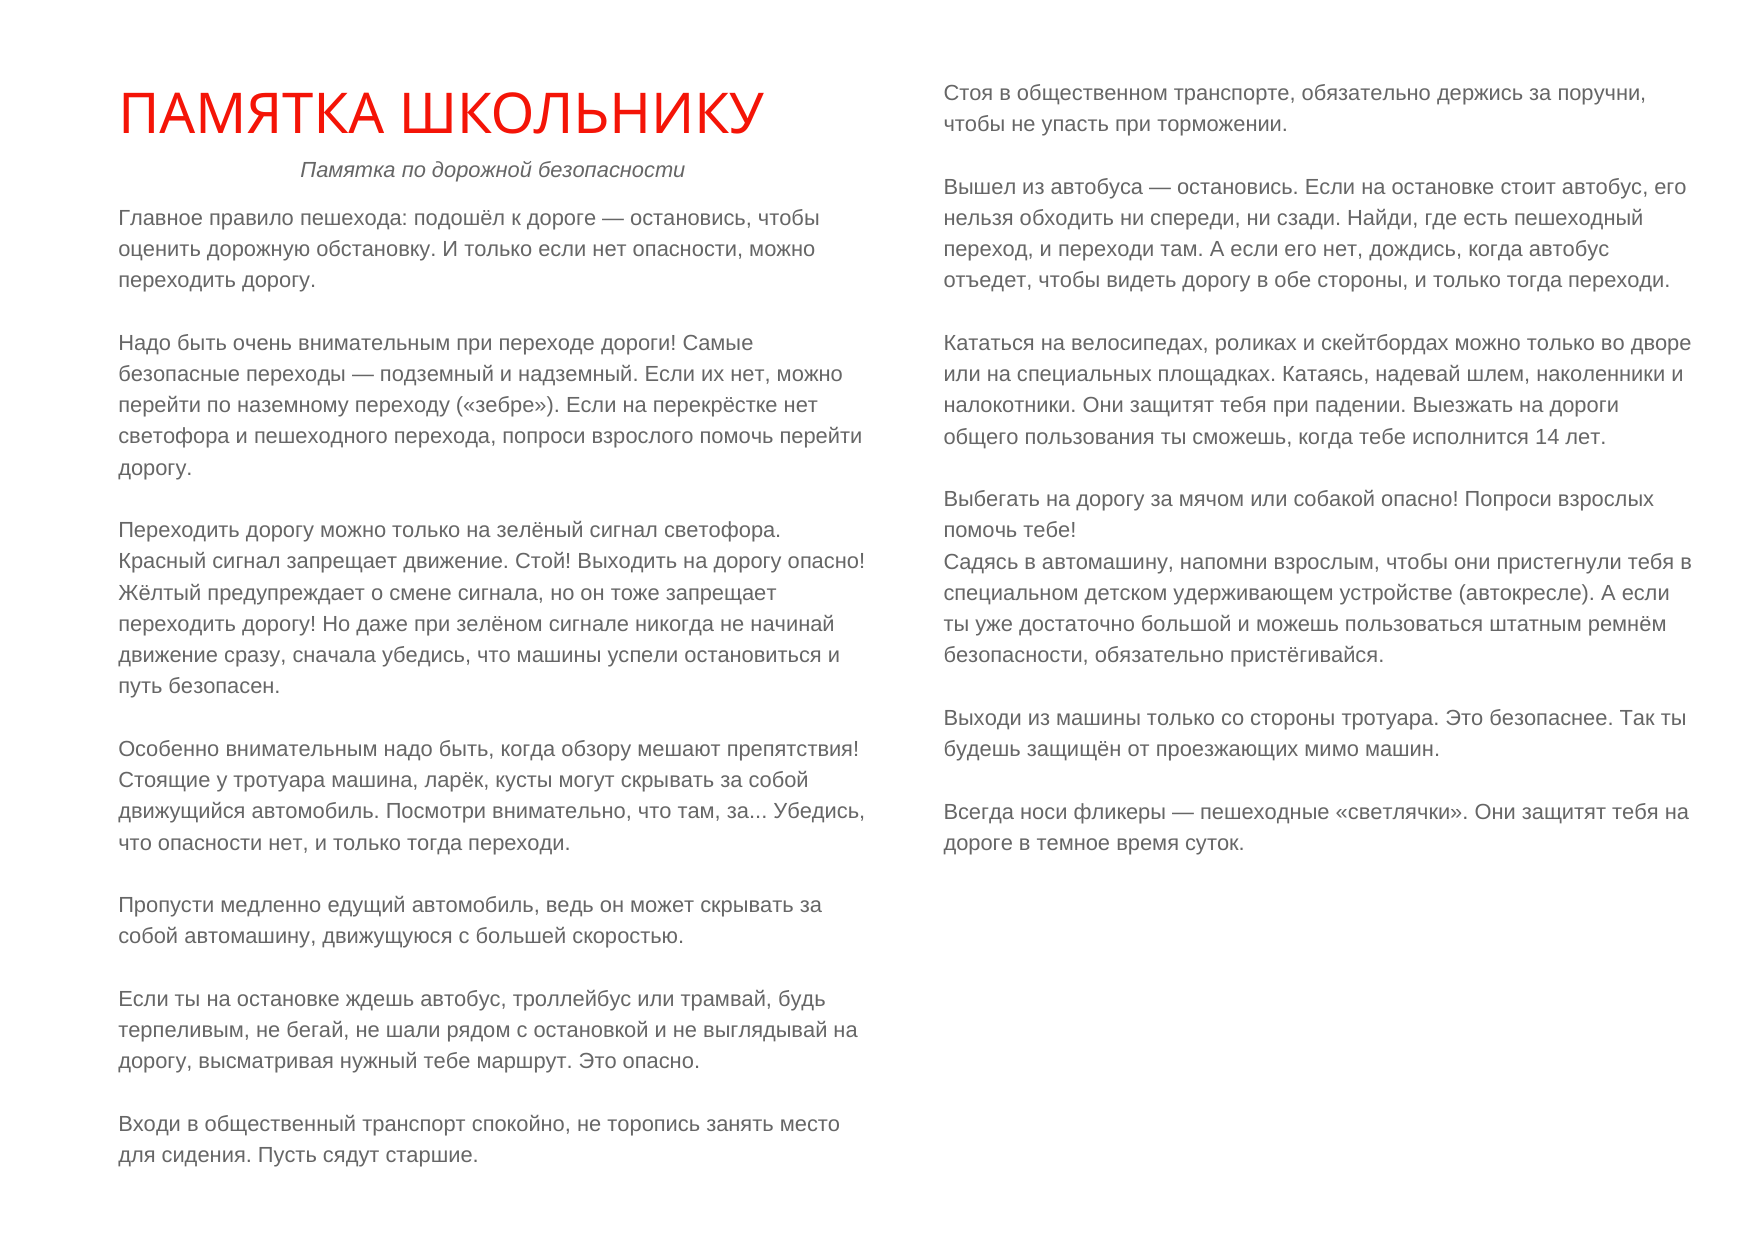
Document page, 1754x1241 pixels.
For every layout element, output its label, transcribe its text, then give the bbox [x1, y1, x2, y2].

text Памятка по дорожной безопасности [118, 151, 869, 182]
text Главное правило пешехода: подошёл к дороге — остановись, чтобы оценить дорожную обстановку. И только если нет опасности, можно переходить дорогу. Надо быть очень внимательным при переходе дороги! Самые безопасные переходы — подземный и надземный. Если их нет, можно перейти по наземному переходу («зебре»). Если на перекрёстке нет светофора и пешеходного перехода, попроси взрослого помочь перейти дорогу. Переходить дорогу можно только на зелёный сигнал светофора. Красный сигнал запрещает движение. Стой! Выходить на дорогу опасно! Жёлтый предупреждает о смене сигнала, но он тоже запрещает переходить дорогу! Но даже при зелёном сигнале никогда не начинай движение сразу, сначала убедись, что машины успели остановиться и путь безопасен. Особенно внимательным надо быть, когда обзору мешают препятствия! Стоящие у тротуара машина, ларёк, кусты могут скрывать за собой движущийся автомобиль. Посмотри внимательно, что там, за... Убедись, что опасности нет, и только тогда переходи. Пропусти медленно едущий автомобиль, ведь он может скрывать за собой автомашину, движущуюся с большей скоростью. Если ты на остановке ждешь автобус, троллейбус или трамвай, будь терпеливым, не бегай, не шали рядом с остановкой и не выглядывай на дорогу, высматривая нужный тебе маршрут. Это опасно. Входи в общественный транспорт спокойно, не торопись занять место для сидения. Пусть сядут старшие. Стоя в общественном транспорте, обязательно держись за поручни, чтобы не упасть при торможении. Вышел из автобуса — остановись. Если на остановке стоит автобус, его нельзя обходить ни спереди, ни сзади. Найди, где есть пешеходный переход, и переходи там. А если его нет, дождись, когда автобус отъедет, чтобы видеть дорогу в обе стороны, и только тогда переходи. Кататься на велосипедах, роликах и скейтбордах можно только во дворе или на специальных площадках. Катаясь, надевай шлем, наколенники и налокотники. Они защитят тебя при падении. Выезжать на дороги общего пользования ты сможешь, когда тебе исполнится 14 лет. Выбегать на дорогу за мячом или собакой опасно! Попроси взрослых помочь тебе! Садясь в автомашину, напомни взрослым, чтобы они пристегнули тебя в специальном детском удерживающем устройстве (автокресле). А если ты уже достаточно большой и можешь пользоваться штатным ремнём безопасности, обязательно пристёгивайся. Выходи из машины только со стороны тротуара. Это безопаснее. Так ты будешь защищён от проезжающих мимо машин. Всегда носи фликеры — пешеходные «светлячки». Они защитят тебя на дороге в темное время суток. [118, 198, 869, 1167]
text ПАМЯТКА ШКОЛЬНИКУ [118, 74, 869, 151]
text Главное правило пешехода: подошёл к дороге — остановись, чтобы оценить дорожную обстановку. И только если нет опасности, можно переходить дорогу. Надо быть очень внимательным при переходе дороги! Самые безопасные переходы — подземный и надземный. Если их нет, можно перейти по наземному переходу («зебре»). Если на перекрёстке нет светофора и пешеходного перехода, попроси взрослого помочь перейти дорогу. Переходить дорогу можно только на зелёный сигнал светофора. Красный сигнал запрещает движение. Стой! Выходить на дорогу опасно! Жёлтый предупреждает о смене сигнала, но он тоже запрещает переходить дорогу! Но даже при зелёном сигнале никогда не начинай движение сразу, сначала убедись, что машины успели остановиться и путь безопасен. Особенно внимательным надо быть, когда обзору мешают препятствия! Стоящие у тротуара машина, ларёк, кусты могут скрывать за собой движущийся автомобиль. Посмотри внимательно, что там, за... Убедись, что опасности нет, и только тогда переходи. Пропусти медленно едущий автомобиль, ведь он может скрывать за собой автомашину, движущуюся с большей скоростью. Если ты на остановке ждешь автобус, троллейбус или трамвай, будь терпеливым, не бегай, не шали рядом с остановкой и не выглядывай на дорогу, высматривая нужный тебе маршрут. Это опасно. Входи в общественный транспорт спокойно, не торопись занять место для сидения. Пусть сядут старшие. Стоя в общественном транспорте, обязательно держись за поручни, чтобы не упасть при торможении. Вышел из автобуса — остановись. Если на остановке стоит автобус, его нельзя обходить ни спереди, ни сзади. Найди, где есть пешеходный переход, и переходи там. А если его нет, дождись, когда автобус отъедет, чтобы видеть дорогу в обе стороны, и только тогда переходи. Кататься на велосипедах, роликах и скейтбордах можно только во дворе или на специальных площадках. Катаясь, надевай шлем, наколенники и налокотники. Они защитят тебя при падении. Выезжать на дороги общего пользования ты сможешь, когда тебе исполнится 14 лет. Выбегать на дорогу за мячом или собакой опасно! Попроси взрослых помочь тебе! Садясь в автомашину, напомни взрослым, чтобы они пристегнули тебя в специальном детском удерживающем устройстве (автокресле). А если ты уже достаточно большой и можешь пользоваться штатным ремнём безопасности, обязательно пристёгивайся. Выходи из машины только со стороны тротуара. Это безопаснее. Так ты будешь защищён от проезжающих мимо машин. Всегда носи фликеры — пешеходные «светлячки». Они защитят тебя на дороге в темное время суток. [943, 74, 1695, 855]
